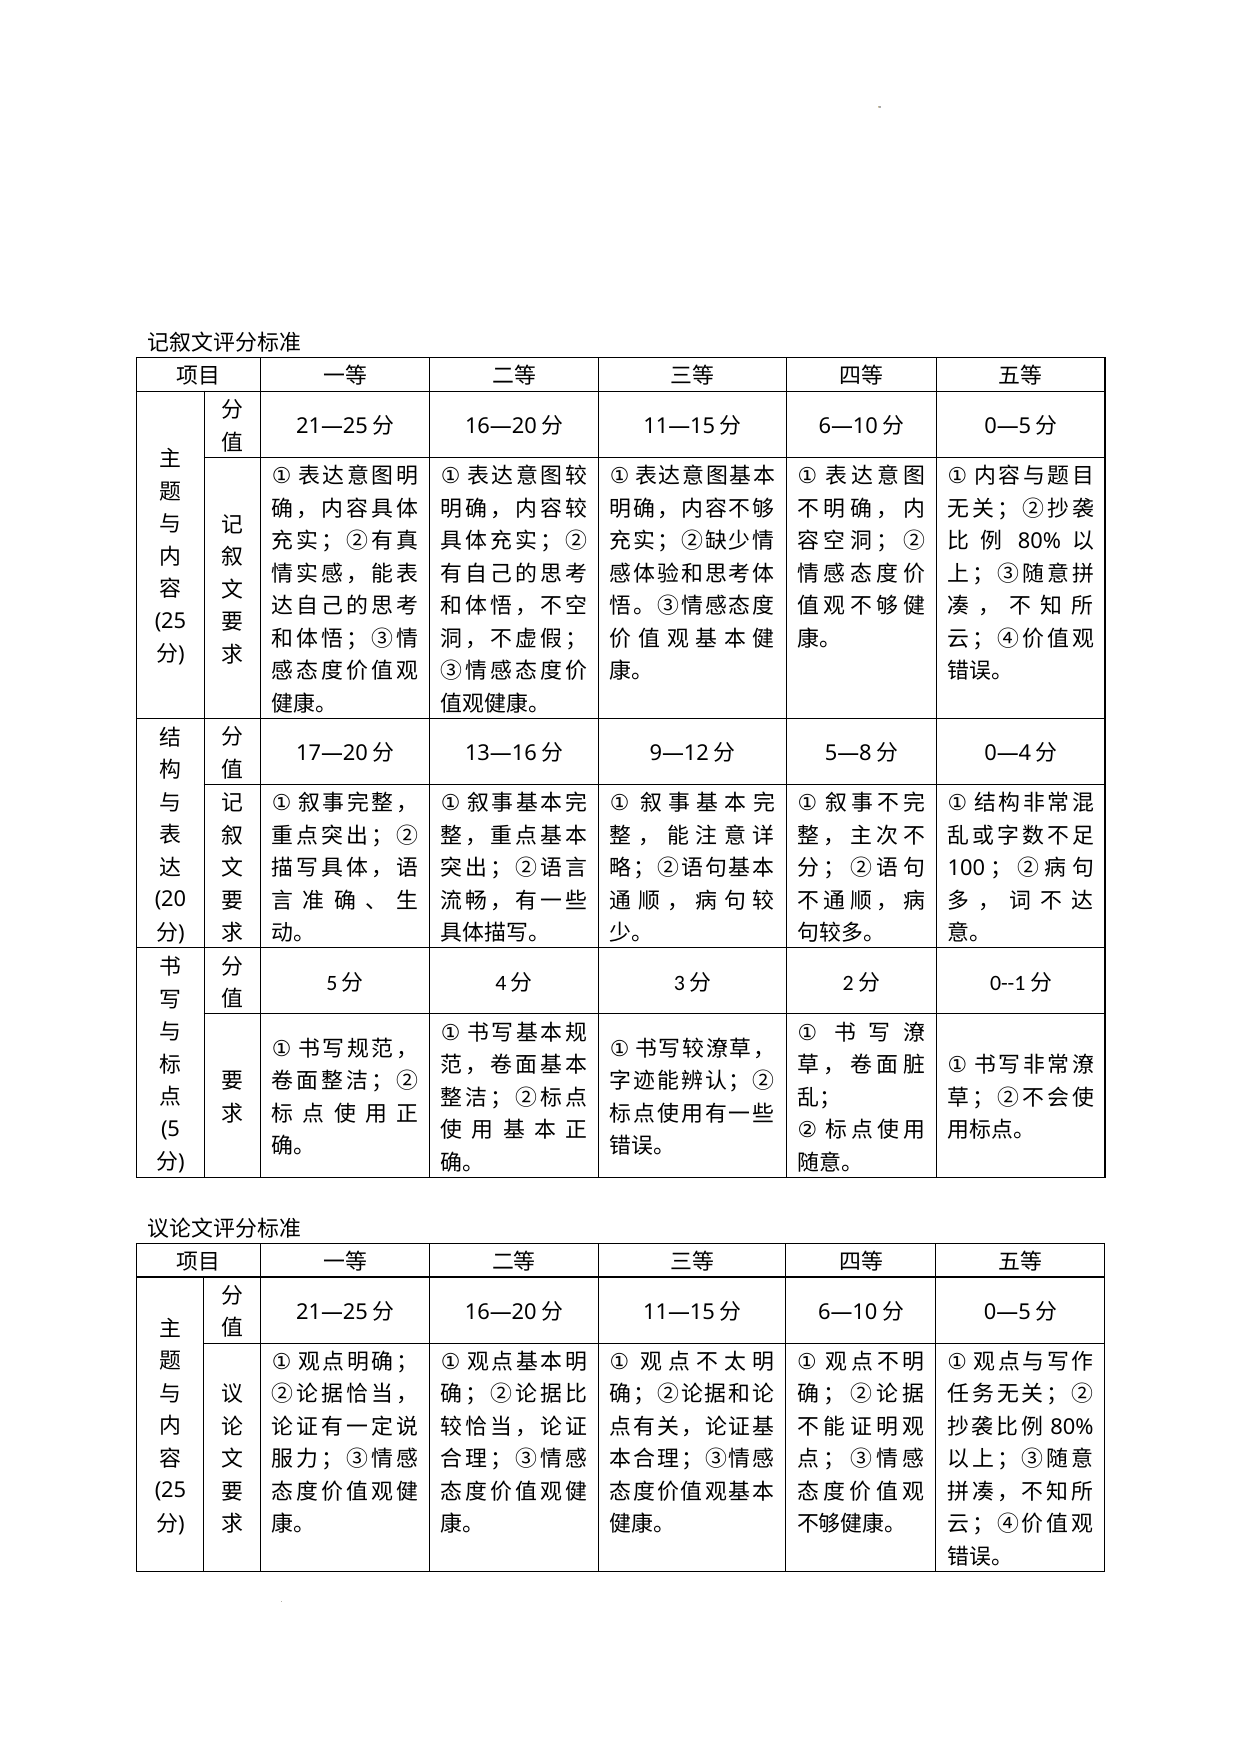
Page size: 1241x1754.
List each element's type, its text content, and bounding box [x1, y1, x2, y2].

table_header 四等 [787, 358, 936, 391]
table_cell 0--1分 [937, 948, 1104, 1013]
table_cell 结 构 与 表 达 (20分) [137, 719, 204, 947]
table_cell ①观点基本明确；②论据比较恰当，论证合理；③情感态度价值观健康。 [430, 1344, 598, 1571]
table_cell 0—5分 [936, 1278, 1104, 1342]
table_cell ①观点明确；②论据恰当，论证有一定说服力；③情感态度价值观健康。 [261, 1344, 429, 1571]
table_header 一等 [261, 358, 429, 391]
table_cell 书 写 与 标 点 (5分) [137, 948, 204, 1177]
table_cell 9—12分 [599, 719, 786, 784]
text 记叙文评分标准 [148, 324, 1092, 357]
table_header 二等 [430, 358, 598, 391]
table_cell 5分 [261, 948, 429, 1013]
table_cell 2分 [787, 948, 936, 1013]
table_cell 17—20分 [261, 719, 429, 784]
table_cell 分值 [205, 948, 260, 1013]
table_cell ①表达意图较明确，内容较具体充实；②有自己的思考和体悟，不空洞，不虚假；③情感态度价值观健康。 [430, 458, 598, 718]
table_cell 0—5分 [937, 392, 1104, 457]
table_cell ①叙事不完整，主次不分；②语句不通顺，病句较多。 [787, 785, 936, 947]
table_cell 议论文要求 [204, 1344, 260, 1571]
table_header 三等 [599, 1244, 785, 1276]
table_cell ①观点不明确；②论据不能证明观点；③情感态度价值观不够健康。 [786, 1344, 935, 1571]
table_cell ①书写非常潦草；②不会使用标点。 [937, 1014, 1104, 1177]
table_cell ①叙事基本完整，能注意详略；②语句基本通顺，病句较少。 [599, 785, 786, 947]
table_cell ①叙事完整，重点突出；②描写具体，语言准确、生动。 [261, 785, 429, 947]
table_header 项目 [137, 1244, 260, 1276]
table_cell 21—25分 [261, 1278, 429, 1342]
table_cell 16—20分 [430, 1278, 598, 1342]
table_cell ①表达意图不明确，内容空洞；②情感态度价值观不够健康。 [787, 458, 936, 718]
table_cell 11—15分 [599, 392, 786, 457]
table_cell 21—25分 [261, 392, 429, 457]
table_cell 16—20分 [430, 392, 598, 457]
table_cell 13—16分 [430, 719, 598, 784]
table_header 五等 [937, 358, 1104, 391]
table_header 五等 [936, 1244, 1104, 1276]
table_cell ①内容与题目无关；②抄袭比例80%以上；③随意拼凑，不知所云；④价值观错误。 [937, 458, 1104, 718]
table_cell ①表达意图明确，内容具体充实；②有真情实感，能表达自己的思考和体悟；③情感态度价值观健康。 [261, 458, 429, 718]
table_cell 3分 [599, 948, 786, 1013]
table_cell 0—4分 [937, 719, 1104, 784]
table_cell ①书写规范，卷面整洁；②标点使用正确。 [261, 1014, 429, 1177]
table_header 二等 [430, 1244, 598, 1276]
table_cell 记叙文要求 [205, 458, 260, 718]
table_cell ①结构非常混乱或字数不足100；②病句多，词不达意。 [937, 785, 1104, 947]
table_cell 4分 [430, 948, 598, 1013]
table_cell ①观点不太明确；②论据和论点有关，论证基 本合理；③情感态度价值观基本健康。 [599, 1344, 785, 1571]
table_cell ①书写基本规范，卷面基本整洁；②标点使用基本正确。 [430, 1014, 598, 1177]
table_header 一等 [261, 1244, 429, 1276]
table_header 三等 [599, 358, 786, 391]
table_cell 5—8分 [787, 719, 936, 784]
table_header 项目 [137, 358, 260, 391]
table_cell ①书写较潦草，字迹能辨认；②标点使用有一些错误。 [599, 1014, 786, 1177]
table_cell 分值 [205, 719, 260, 784]
table_cell ①观点与写作任务无关；②抄袭比例80%以上；③随意拼凑，不知所云；④价值观错误。 [936, 1344, 1104, 1571]
table_cell 分值 [205, 392, 260, 457]
table_cell 主 题 与 内 容 (25分) [137, 1278, 203, 1571]
table_cell 记叙文要求 [205, 785, 260, 947]
table_cell 分值 [204, 1278, 260, 1342]
table_cell 6—10分 [786, 1278, 935, 1342]
table_header 四等 [786, 1244, 935, 1276]
table_cell ①表达意图基本明确，内容不够充实；②缺少情感体验和思考体悟。③情感态度价值观基本健康。 [599, 458, 786, 718]
table_cell 11—15分 [599, 1278, 785, 1342]
table_cell 6—10分 [787, 392, 936, 457]
text 议论文评分标准 [148, 1210, 1092, 1243]
table_cell ①书写潦草，卷面脏乱； ②标点使用随意。 [787, 1014, 936, 1177]
table_cell ①叙事基本完整，重点基本突出；②语言流畅，有一些具体描写。 [430, 785, 598, 947]
table_cell 主 题 与 内 容 (25分) [137, 392, 204, 718]
table_cell 要求 [205, 1014, 260, 1177]
